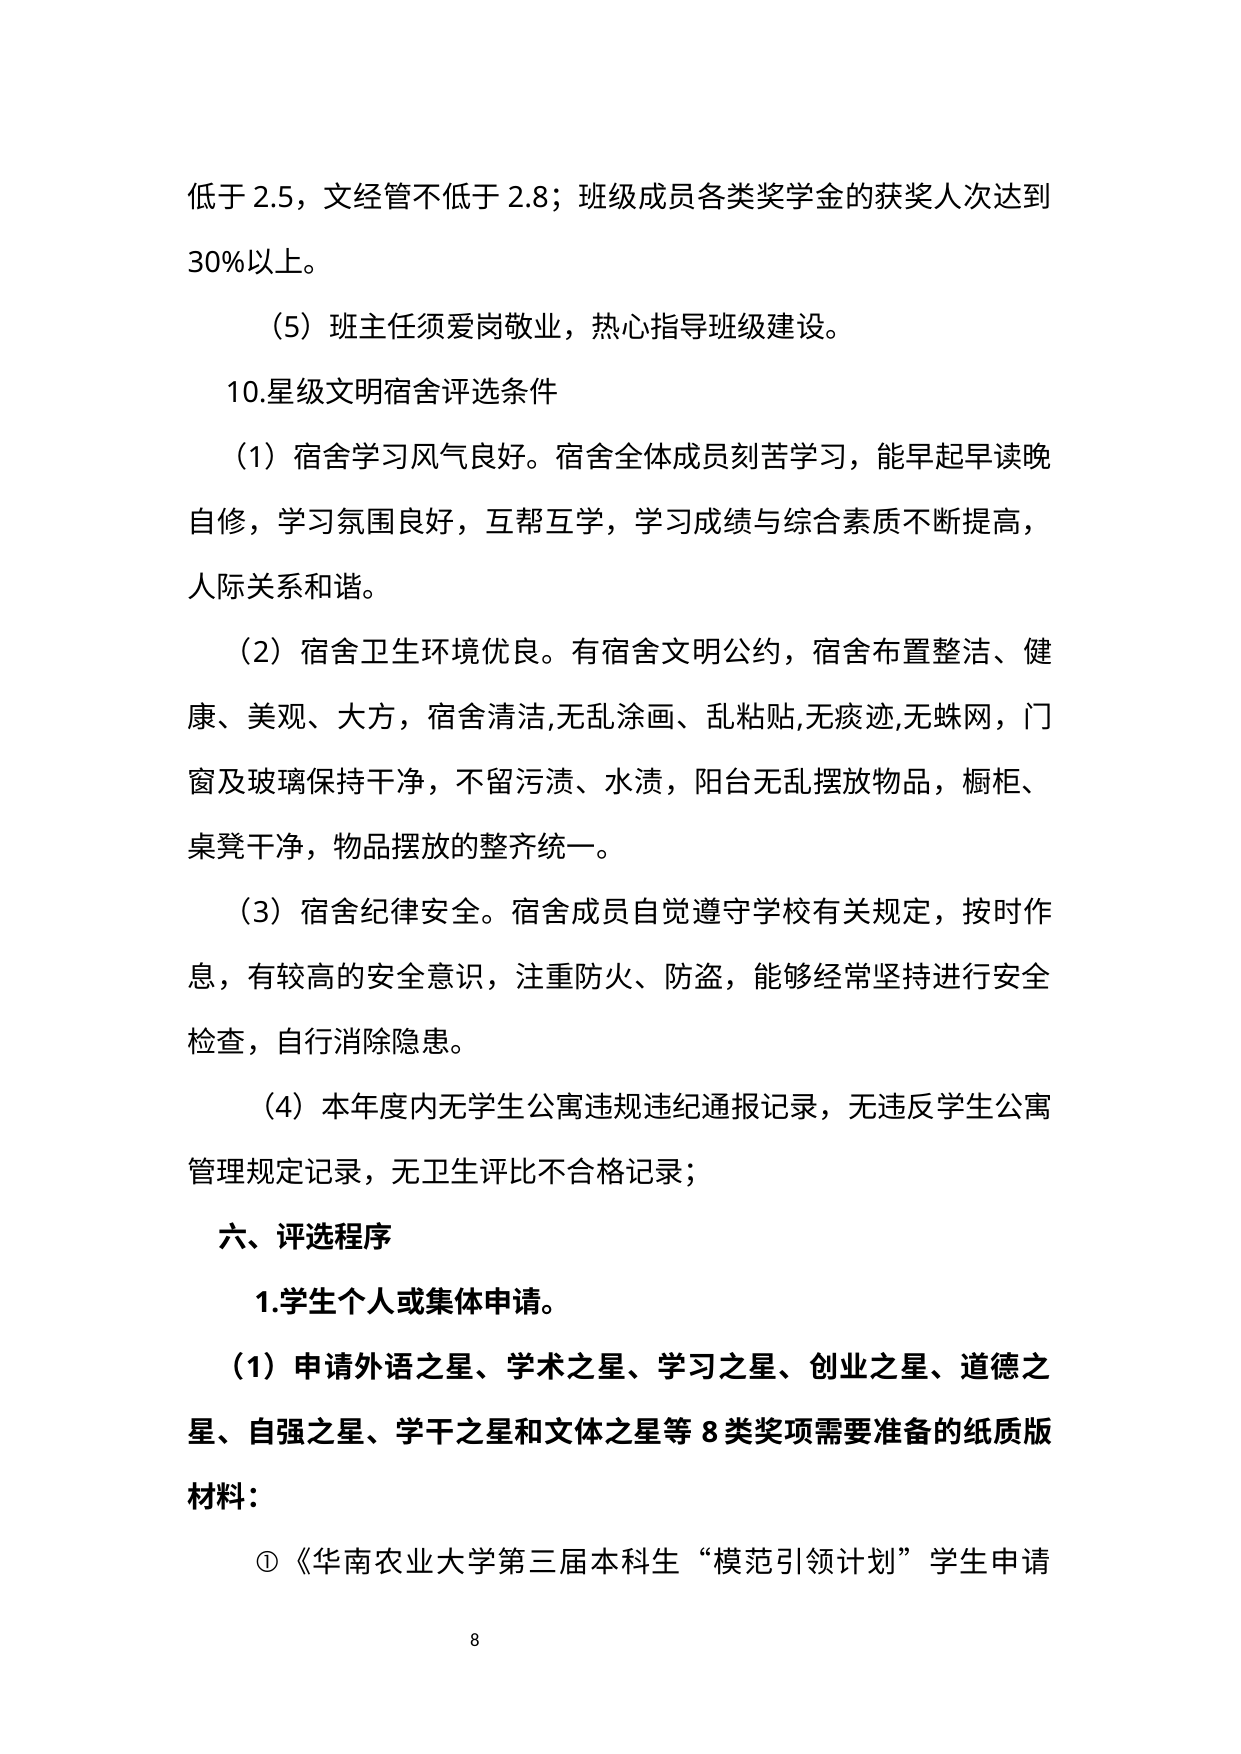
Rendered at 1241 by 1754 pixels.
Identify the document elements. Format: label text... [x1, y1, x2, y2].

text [187, 1527, 1053, 1592]
text （4）本年度内无学生公寓违规违纪通报记录，无违反学生公寓管理规定记录，无卫生评比不合格记录； [187, 1072, 1053, 1202]
text 10.星级文明宿舍评选条件 [187, 357, 1053, 422]
text 六、评选程序 [187, 1202, 1053, 1267]
text （3）宿舍纪律安全。宿舍成员自觉遵守学校有关规定，按时作息，有较高的安全意识，注重防火、防盗，能够经常坚持进行安全检查，自行消除隐患。 [187, 877, 1053, 1072]
text （2）宿舍卫生环境优良。有宿舍文明公约，宿舍布置整洁、健康、美观、大方，宿舍清洁,无乱涂画、乱粘贴,无痰迹,无蛛网，门窗及玻璃保持干净，不留污渍、水渍，阳台无乱摆放物品，橱柜、桌凳干净，物品摆放的整齐统一。 [187, 617, 1053, 877]
text （1）申请外语之星、学术之星、学习之星、创业之星、道德之星、自强之星、学干之星和文体之星等8类奖项需要准备的纸质版材料： [187, 1332, 1053, 1527]
text （1）宿舍学习风气良好。宿舍全体成员刻苦学习，能早起早读晚自修，学习氛围良好，互帮互学，学习成绩与综合素质不断提高，人际关系和谐。 [187, 422, 1053, 617]
text （5）班主任须爱岗敬业，热心指导班级建设。 [187, 292, 1053, 357]
text 1.学生个人或集体申请。 [187, 1267, 1053, 1332]
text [187, 162, 1053, 292]
